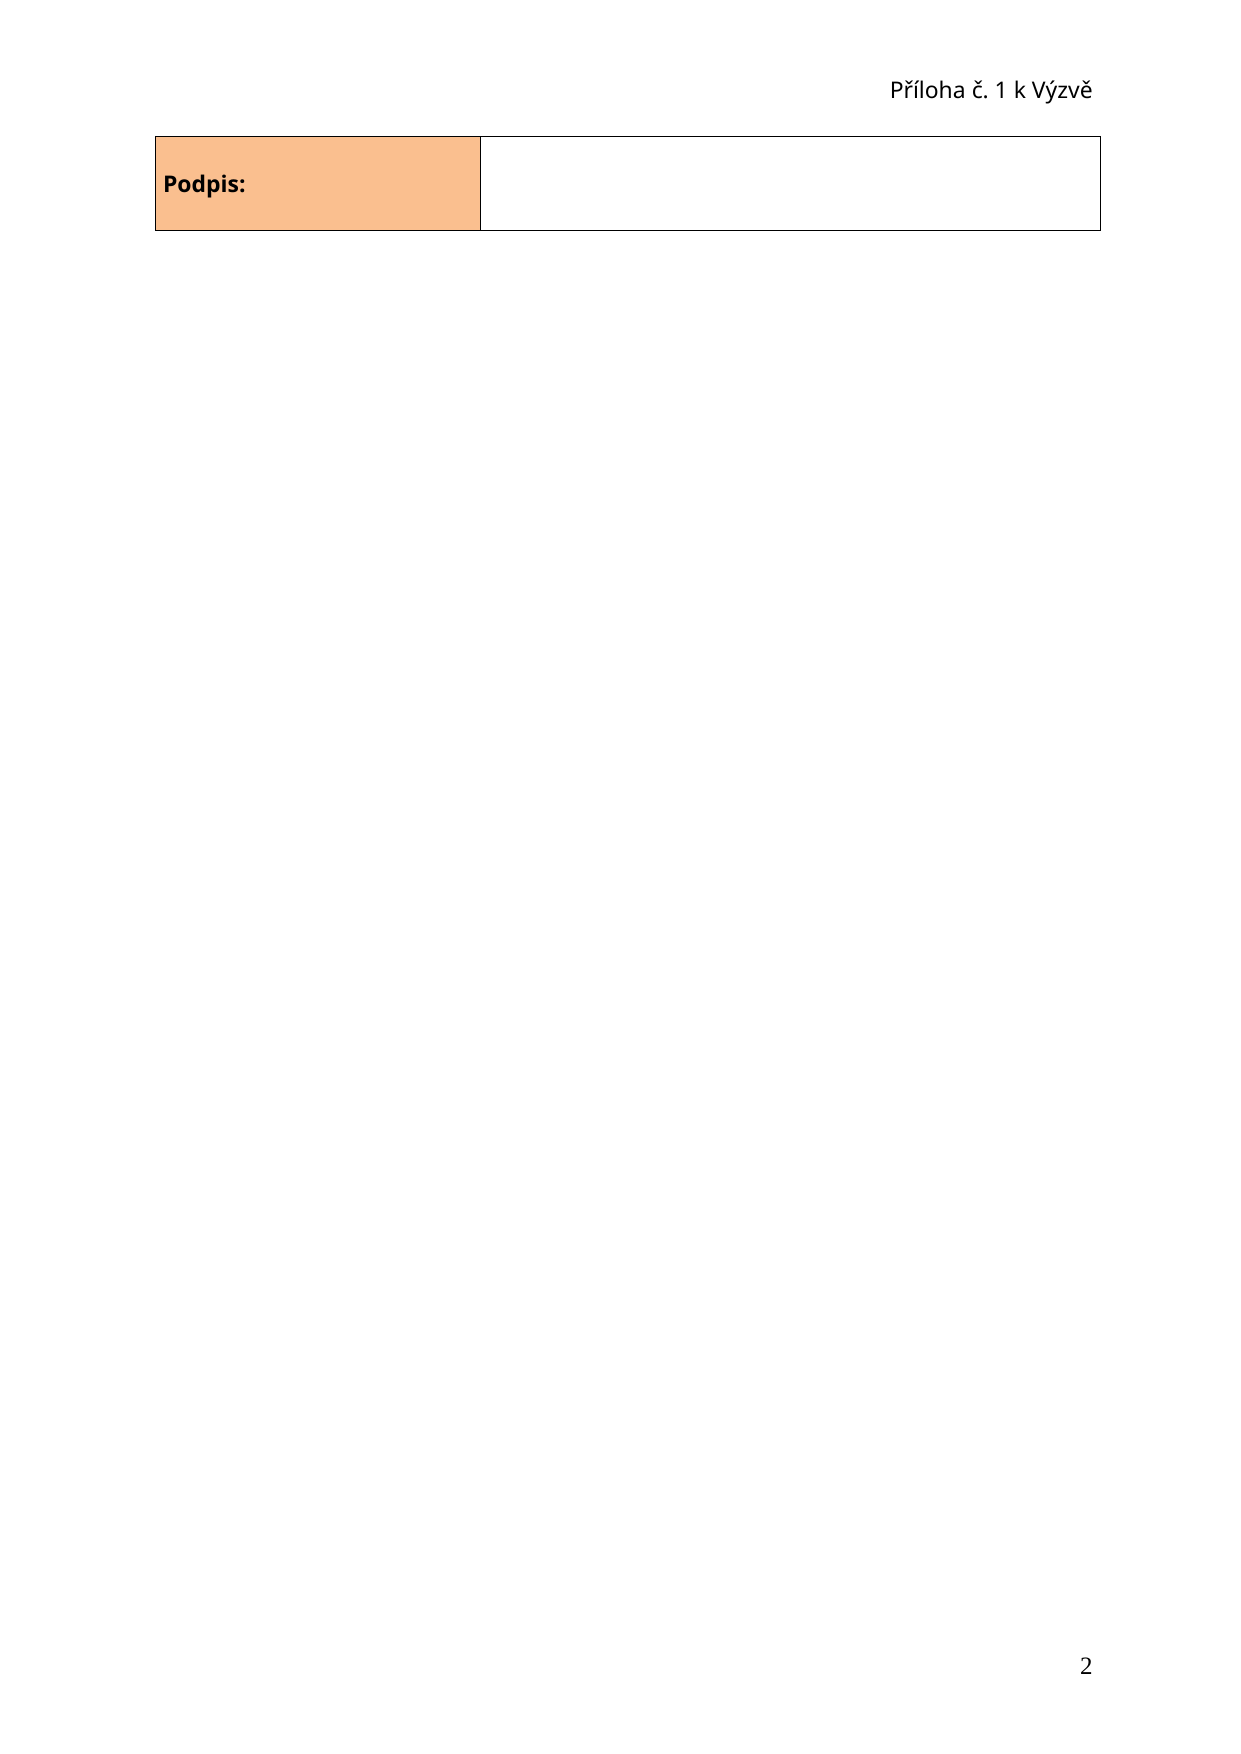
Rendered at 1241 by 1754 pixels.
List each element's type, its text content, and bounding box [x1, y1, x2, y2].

table_cell Podpis: [156, 137, 480, 230]
table_cell [481, 137, 1100, 230]
